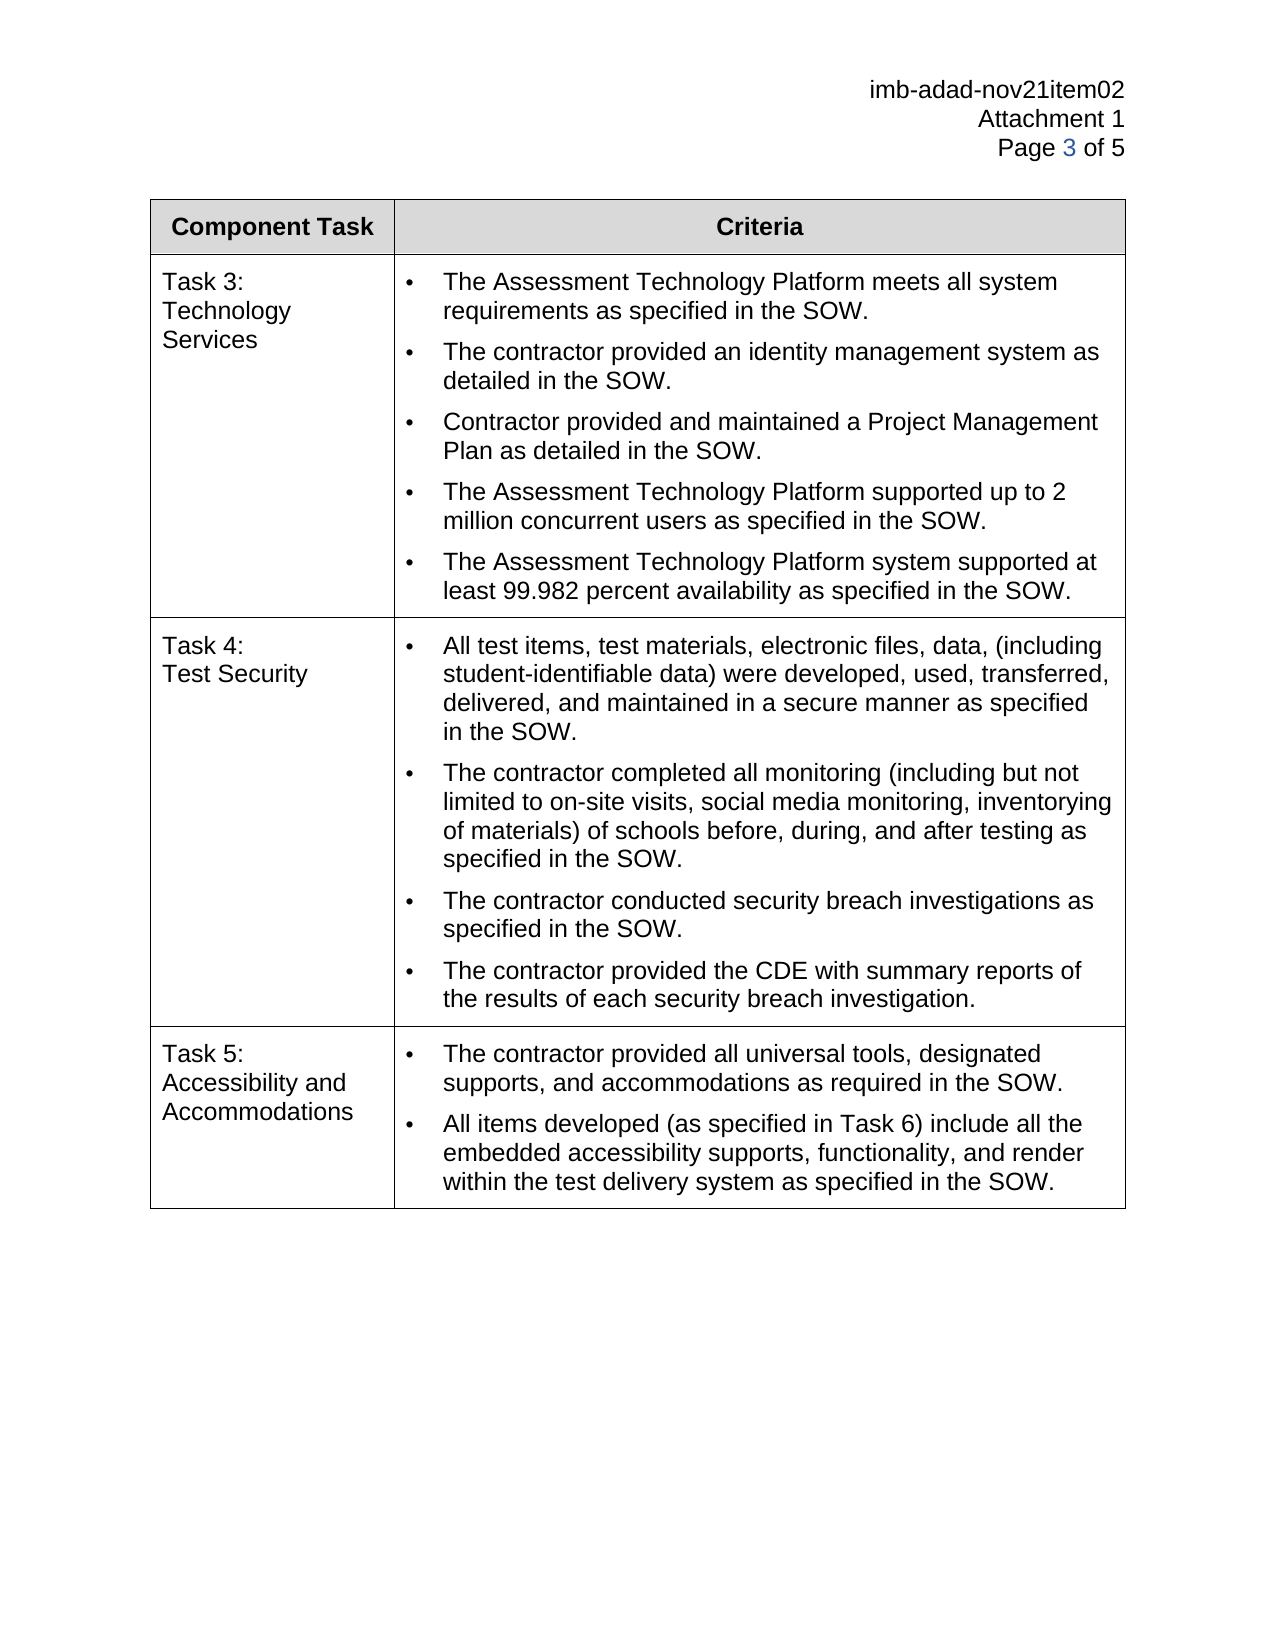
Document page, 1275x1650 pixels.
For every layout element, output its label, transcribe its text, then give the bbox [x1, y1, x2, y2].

table_header Component Task [151, 200, 394, 253]
table_cell Task 3: Technology Services [151, 255, 394, 617]
table_cell The Assessment Technology Platform meets all system requirements as specified in the SOW. The contractor provided an identity management system as detailed in the SOW. Contractor provided and maintained a Project Management Plan as detailed in the SOW. The Assessment Technology Platform supported up to 2 million concurrent users as specified in the SOW. The Assessment Technology Platform system supported at least 99.982 percent availability as specified in the SOW. [395, 255, 1125, 617]
table_header Criteria [395, 200, 1125, 253]
table_cell Task 4: Test Security [151, 618, 394, 1026]
table_cell Task 5: Accessibility and Accommodations [151, 1027, 394, 1208]
table_cell All test items, test materials, electronic files, data, (including student-identifiable data) were developed, used, transferred, delivered, and maintained in a secure manner as specified in the SOW. The contractor completed all monitoring (including but not limited to on-site visits, social media monitoring, inventorying of materials) of schools before, during, and after testing as specified in the SOW. The contractor conducted security breach investigations as specified in the SOW. The contractor provided the CDE with summary reports of the results of each security breach investigation. [395, 618, 1125, 1026]
table_cell The contractor provided all universal tools, designated supports, and accommodations as required in the SOW. All items developed (as specified in Task 6) include all the embedded accessibility supports, functionality, and render within the test delivery system as specified in the SOW. [395, 1027, 1125, 1208]
